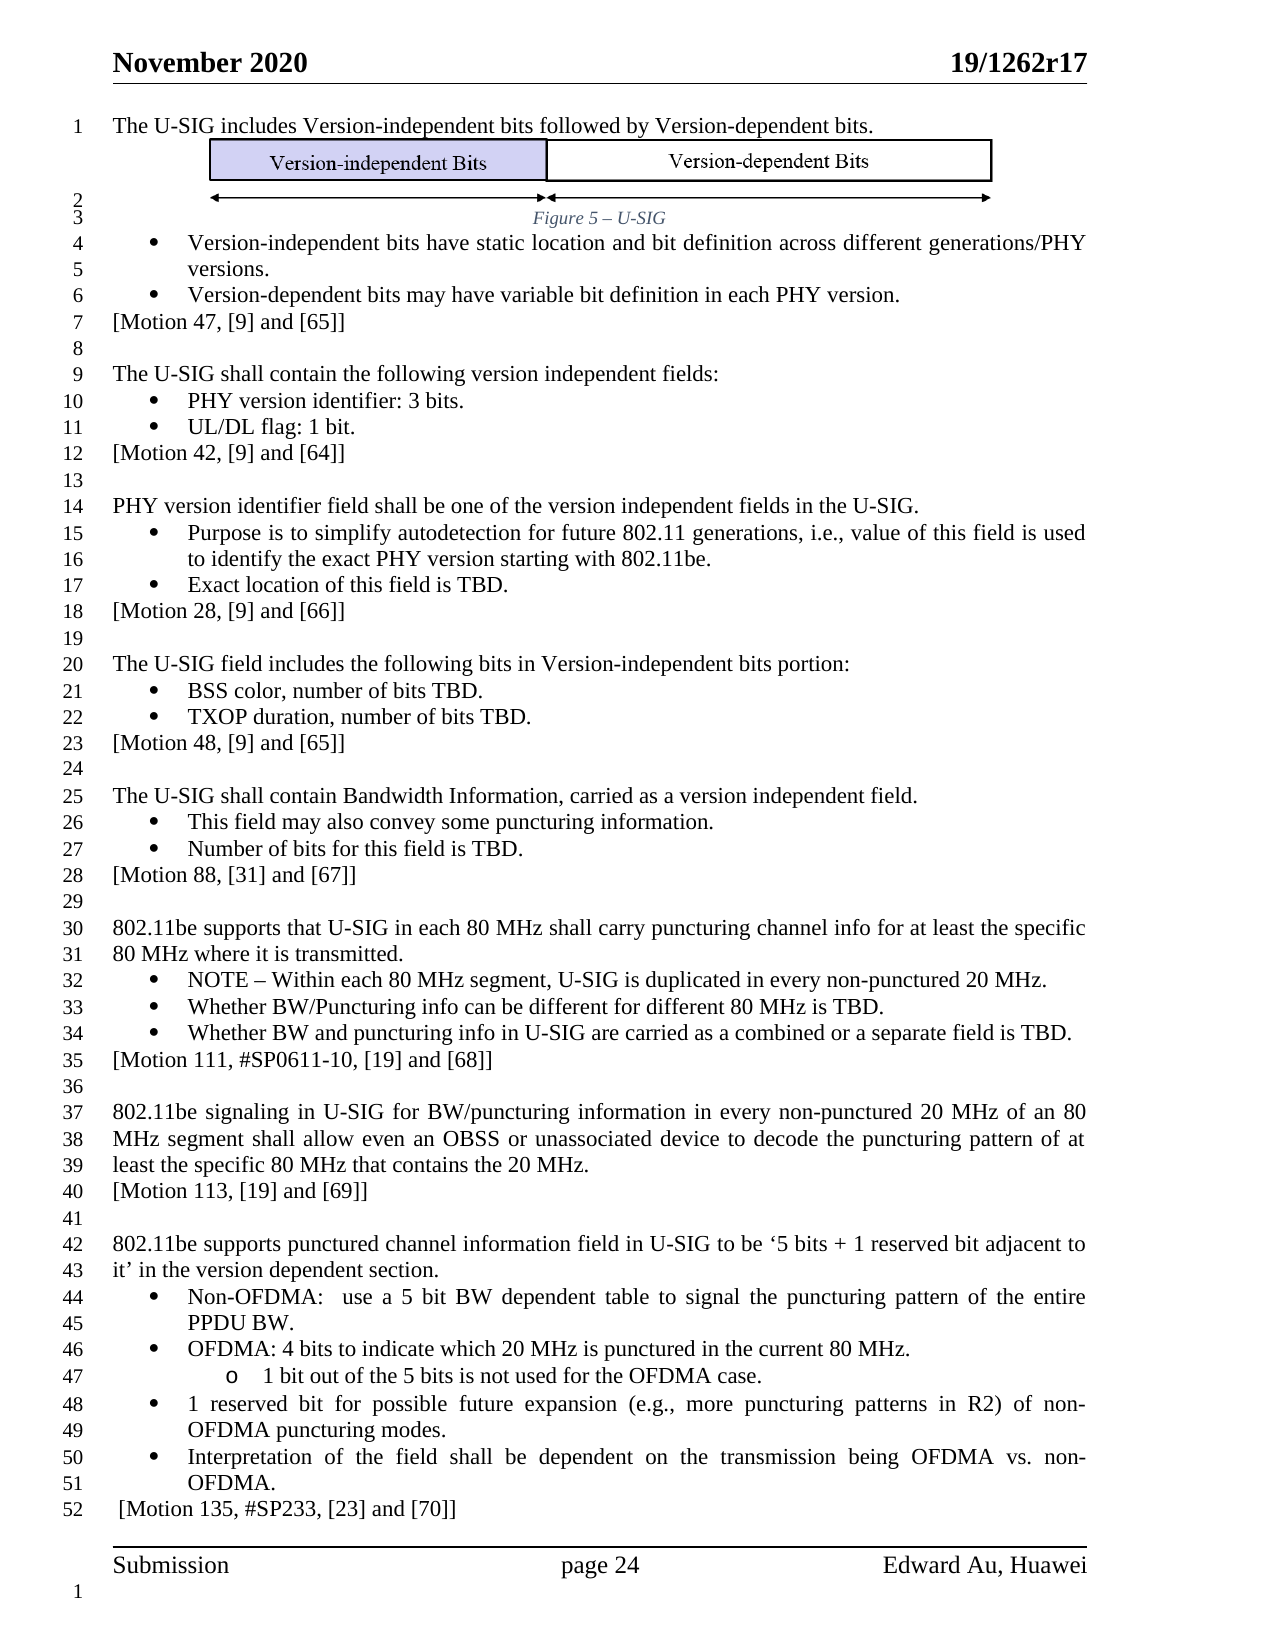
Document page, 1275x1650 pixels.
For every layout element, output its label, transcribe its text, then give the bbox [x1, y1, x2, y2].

list Version-dependent bits may have variable bit definition in each PHY version. [150, 281, 1087, 308]
list Whether BW and puncturing info in U-SIG are carried as a combined or a separate field is TBD. [150, 1019, 1087, 1046]
list PHY version identifier: 3 bits. [150, 387, 1087, 413]
list TXOP duration, number of bits TBD. [150, 703, 1087, 729]
list UL/DL flag: 1 bit. [150, 413, 1087, 439]
list Exact location of this field is TBD. [150, 571, 1087, 598]
text The U-SIG shall contain the following version independent fields: [112, 360, 1087, 387]
list NOTE – Within each 80 MHz segment, U-SIG is duplicated in every non-punctured 20 MHz. [150, 967, 1087, 993]
text [Motion 28, and ] [112, 598, 1087, 624]
list 1 reserved bit for possible future expansion (e.g., more puncturing patterns in R2) of non-OFDMA puncturing modes. [150, 1390, 1087, 1443]
list Purpose is to simplify autodetection for future 802.11 generations, i.e., value of this field is used to identify the exact PHY version starting with 802.11be. [150, 518, 1087, 571]
text The U-SIG field includes the following bits in Version-independent bits portion: [112, 650, 1087, 677]
text [Motion 42, and ] [112, 439, 1087, 466]
list Version-independent bits have static location and bit definition across different generations/PHY versions. [150, 229, 1087, 281]
text [Motion 47, and ] [112, 308, 1087, 334]
text [Motion 135, #SP233, and ] [112, 1496, 1087, 1522]
text PHY version identifier field shall be one of the version independent fields in the U-SIG. [112, 492, 1087, 518]
text The U-SIG shall contain Bandwidth Information, carried as a version independent field. [112, 782, 1087, 808]
text The U-SIG includes Version-independent bits followed by Version-dependent bits. [112, 112, 1087, 139]
list Whether BW/Puncturing info can be different for different 80 MHz is TBD. [150, 993, 1087, 1019]
text 802.11be supports that U-SIG in each 80 MHz shall carry puncturing channel info for at least the specific 80 MHz where it is transmitted. [112, 914, 1087, 967]
text [Motion 113, and ] [112, 1177, 1087, 1204]
list Number of bits for this field is TBD. [150, 835, 1087, 861]
picture [200, 138, 1000, 207]
list Non-OFDMA: use a 5 bit BW dependent table to signal the puncturing pattern of the entire PPDU BW. [150, 1283, 1087, 1336]
text Figure 5 – U-SIG [112, 207, 1087, 229]
text [Motion 48, and ] [112, 729, 1087, 756]
list Interpretation of the field shall be dependent on the transmission being OFDMA vs. non-OFDMA. [150, 1443, 1087, 1496]
list OFDMA: 4 bits to indicate which 20 MHz is punctured in the current 80 MHz. [150, 1336, 1087, 1362]
text [Motion 88, and ] [112, 861, 1087, 887]
text 802.11be signaling in U-SIG for BW/puncturing information in every non-punctured 20 MHz of an 80 MHz segment shall allow even an OBSS or unassociated device to decode the puncturing pattern of at least the specific 80 MHz that contains the 20 MHz. [112, 1098, 1087, 1177]
list BSS color, number of bits TBD. [150, 677, 1087, 703]
text 802.11be supports punctured channel information field in U-SIG to be ‘5 bits + 1 reserved bit adjacent to it’ in the version dependent section. [112, 1230, 1087, 1283]
text [Motion 111, #SP0611-10, and ] [112, 1046, 1087, 1072]
list 1 bit out of the 5 bits is not used for the OFDMA case. [225, 1362, 1087, 1390]
list This field may also convey some puncturing information. [150, 808, 1087, 835]
